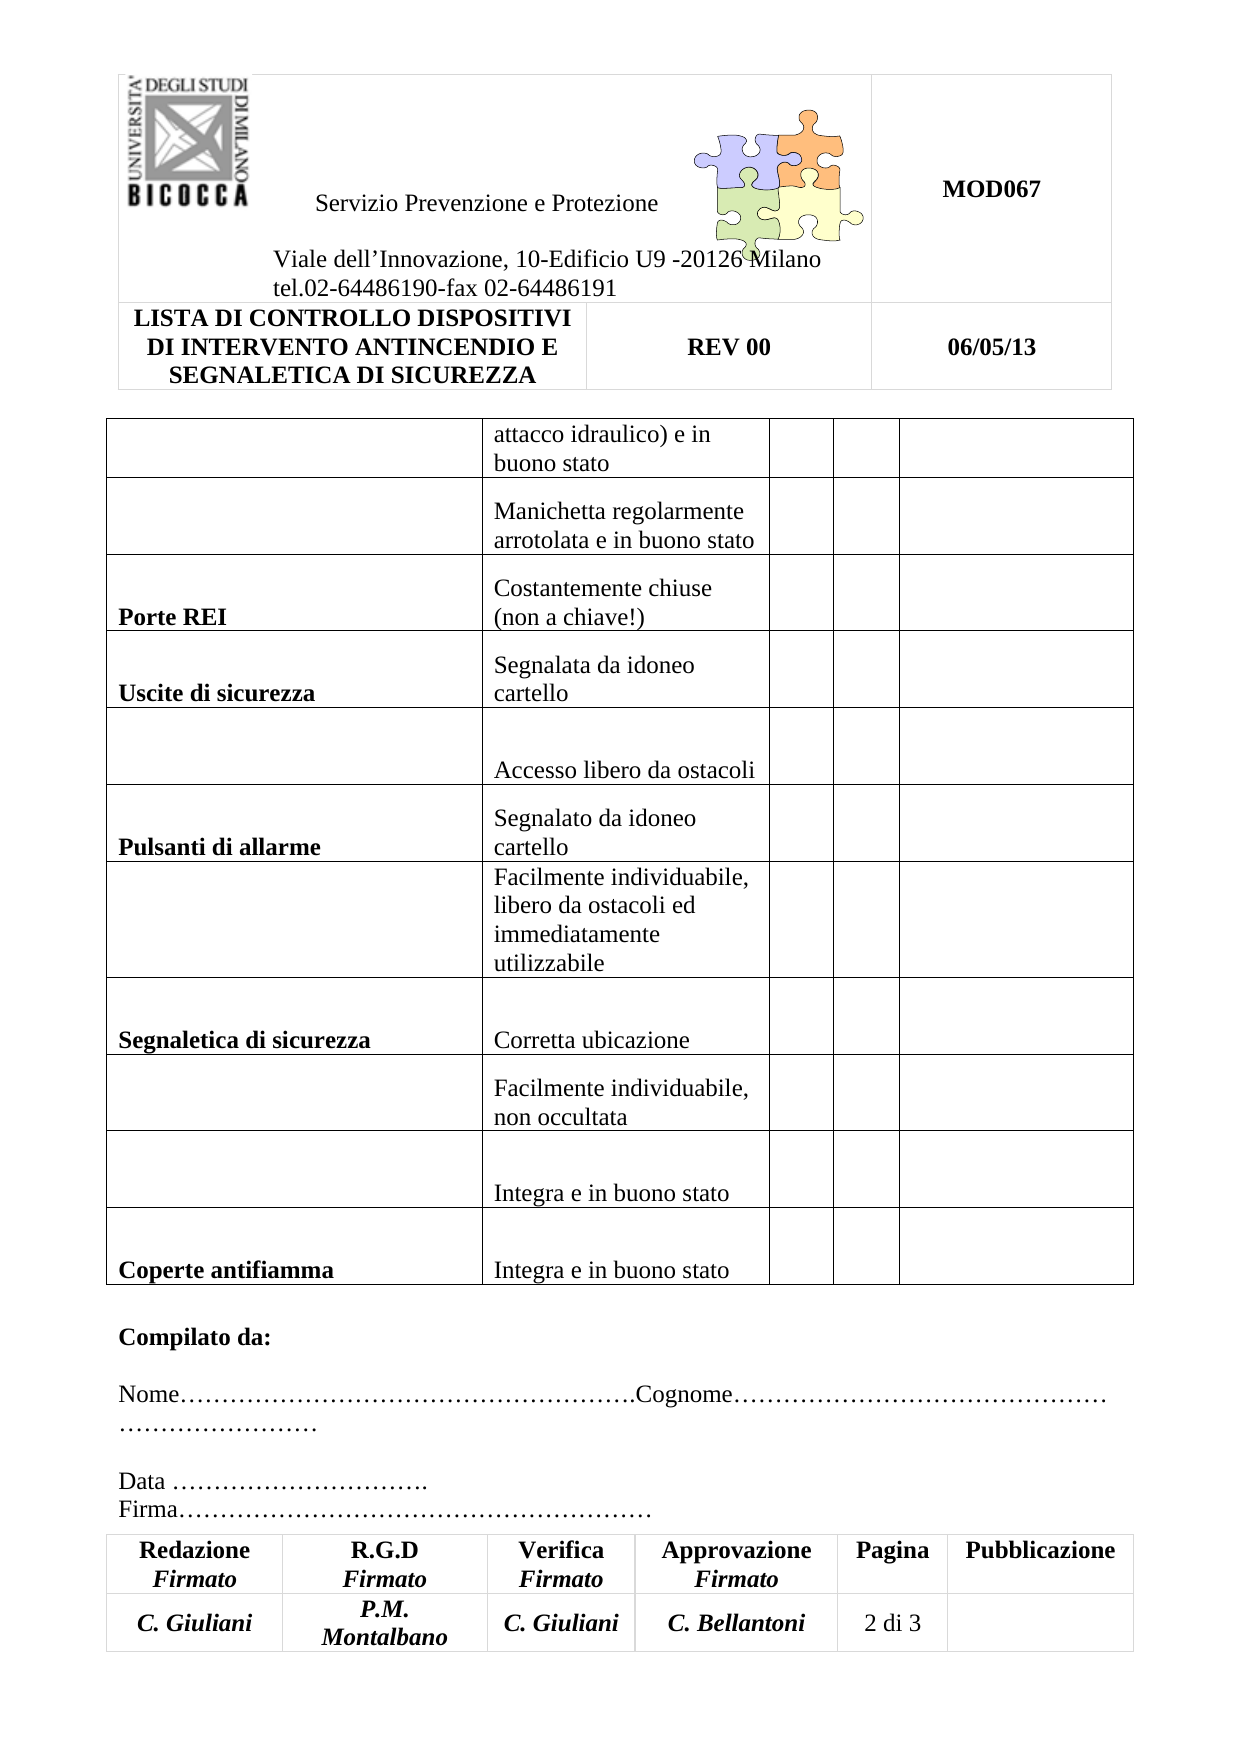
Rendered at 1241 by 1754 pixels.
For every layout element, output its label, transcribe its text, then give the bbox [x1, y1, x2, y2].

table_cell Segnalata da idoneo cartello [483, 631, 769, 707]
table_cell [900, 478, 1133, 554]
table_cell Segnaletica di sicurezza [107, 978, 482, 1053]
table_cell Porte REI [107, 555, 482, 630]
table_cell [770, 785, 833, 861]
table_cell [834, 978, 899, 1053]
table_cell [834, 478, 899, 554]
table_cell [107, 708, 482, 784]
table_cell [770, 478, 833, 554]
table_cell [834, 555, 899, 630]
table_cell [770, 708, 833, 784]
table_cell Facilmente individuabile, non occultata [483, 1055, 769, 1130]
table_cell [834, 631, 899, 707]
table_cell [107, 1131, 482, 1207]
table_cell [770, 1208, 833, 1284]
text Compilato da: [118, 1322, 1122, 1351]
table_cell [900, 708, 1133, 784]
table_cell [900, 978, 1133, 1053]
table_cell Pulsanti di allarme [107, 785, 482, 861]
table_cell [770, 862, 833, 977]
table_cell [900, 862, 1133, 977]
table_cell Accesso libero da ostacoli [483, 708, 769, 784]
table_cell [107, 478, 482, 554]
table_cell [770, 631, 833, 707]
table_cell Presente in ogni suo componente (cassetta, manichetta, lancia, attacco idraulico) e in buono stato [483, 419, 769, 477]
table_cell [834, 785, 899, 861]
table_cell [900, 555, 1133, 630]
table_cell [770, 419, 833, 477]
table_cell [107, 419, 482, 477]
picture [125, 74, 253, 211]
table_cell [834, 1131, 899, 1207]
table_cell Manichetta regolarmente arrotolata e in buono stato [483, 478, 769, 554]
table_cell [107, 1055, 482, 1130]
table_cell Integra e in buono stato [483, 1131, 769, 1207]
text Data …………………………. Firma………………………………………………… [118, 1466, 1122, 1523]
table_cell Integra e in buono stato [483, 1208, 769, 1284]
table_cell [834, 1055, 899, 1130]
table_cell [900, 631, 1133, 707]
table_cell [900, 419, 1133, 477]
table_cell Corretta ubicazione [483, 978, 769, 1053]
table_cell Facilmente individuabile, libero da ostacoli ed immediatamente utilizzabile [483, 862, 769, 977]
table_cell [900, 1131, 1133, 1207]
table_cell Uscite di sicurezza [107, 631, 482, 707]
table_cell [770, 1131, 833, 1207]
table_cell [834, 708, 899, 784]
table_cell [900, 1055, 1133, 1130]
table_cell [900, 1208, 1133, 1284]
table_cell [834, 862, 899, 977]
table_cell [834, 419, 899, 477]
table_cell [770, 555, 833, 630]
text Nome……………………………………………….Cognome…………………………………………………………… [118, 1379, 1122, 1437]
table_cell [900, 785, 1133, 861]
table_cell Segnalato da idoneo cartello [483, 785, 769, 861]
table_cell [107, 862, 482, 977]
table_cell [770, 1055, 833, 1130]
table_cell [834, 1208, 899, 1284]
table_cell Costantemente chiuse (non a chiave!) [483, 555, 769, 630]
table_cell [770, 978, 833, 1053]
table_cell Coperte antifiamma [107, 1208, 482, 1284]
